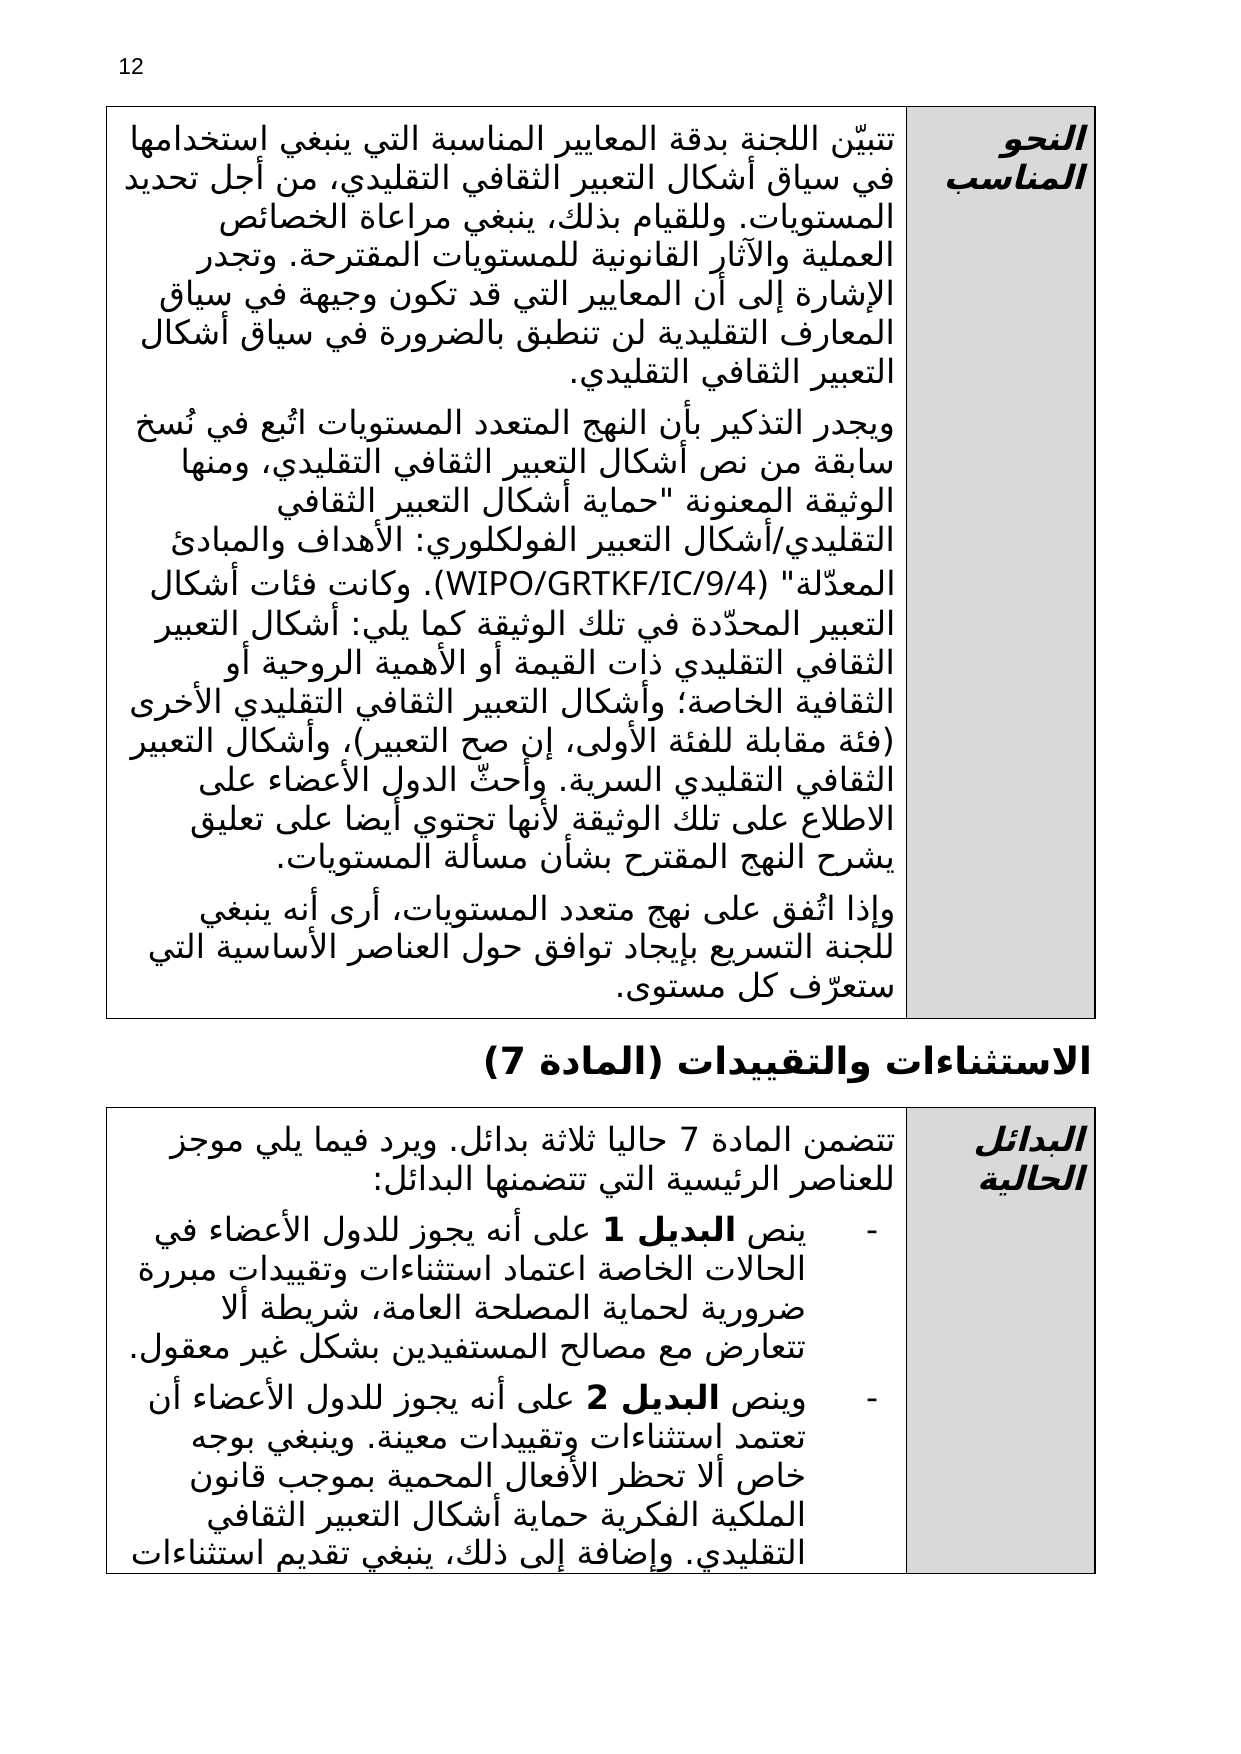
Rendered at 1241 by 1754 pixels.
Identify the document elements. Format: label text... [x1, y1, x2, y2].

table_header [107, 1108, 906, 1573]
table_cell يحدد نص أشكال التعبير الثقافي التقليدي المستويات وفق نوعية ومستوى التحكّم ودرجة انتشار أشكال التعبير المذكورة، كما في نص المعارف التقليدية. وينبغي أن تتبيّن اللجنة بدقة المعايير المناسبة التي ينبغي استخدامها في سياق أشكال التعبير الثقافي التقليدي، من أجل تحديد المستويات. وللقيام بذلك، ينبغي مراعاة الخصائص العملية والآثار القانونية للمستويات المقترحة. وتجدر الإشارة إلى أن المعايير التي قد تكون وجيهة في سياق المعارف التقليدية لن تنطبق بالضرورة في سياق أشكال التعبير الثقافي التقليدي. ويجدر التذكير بأن النهج المتعدد المستويات اتُبع في نُسخ سابقة من نص أشكال التعبير الثقافي التقليدي، ومنها الوثيقة المعنونة "حماية أشكال التعبير الثقافي التقليدي/أشكال التعبير الفولكلوري: الأهداف والمبادئ المعدّلة" (WIPO/GRTKF/IC/9/4). وكانت فئات أشكال التعبير المحدّدة في تلك الوثيقة كما يلي: أشكال التعبير الثقافي التقليدي ذات القيمة أو الأهمية الروحية أو الثقافية الخاصة؛ وأشكال التعبير الثقافي التقليدي الأخرى (فئة مقابلة للفئة الأولى، إن صح التعبير)، وأشكال التعبير الثقافي التقليدي السرية. وأحثّ الدول الأعضاء على الاطلاع على تلك الوثيقة لأنها تحتوي أيضا على تعليق يشرح النهج المقترح بشأن مسألة المستويات. وإذا اتُفق على نهج متعدد المستويات، أرى أنه ينبغي للجنة التسريع بإيجاد توافق حول العناصر الأساسية التي ستعرّف كل مستوى. [107, 107, 906, 1018]
list الاستثناءات والتقييدات (المادة 7) [118, 1044, 1092, 1082]
table_cell تحديد المستويات على النحو المناسب [907, 107, 1094, 1018]
table_header البدائل الحالية [907, 1108, 1094, 1573]
